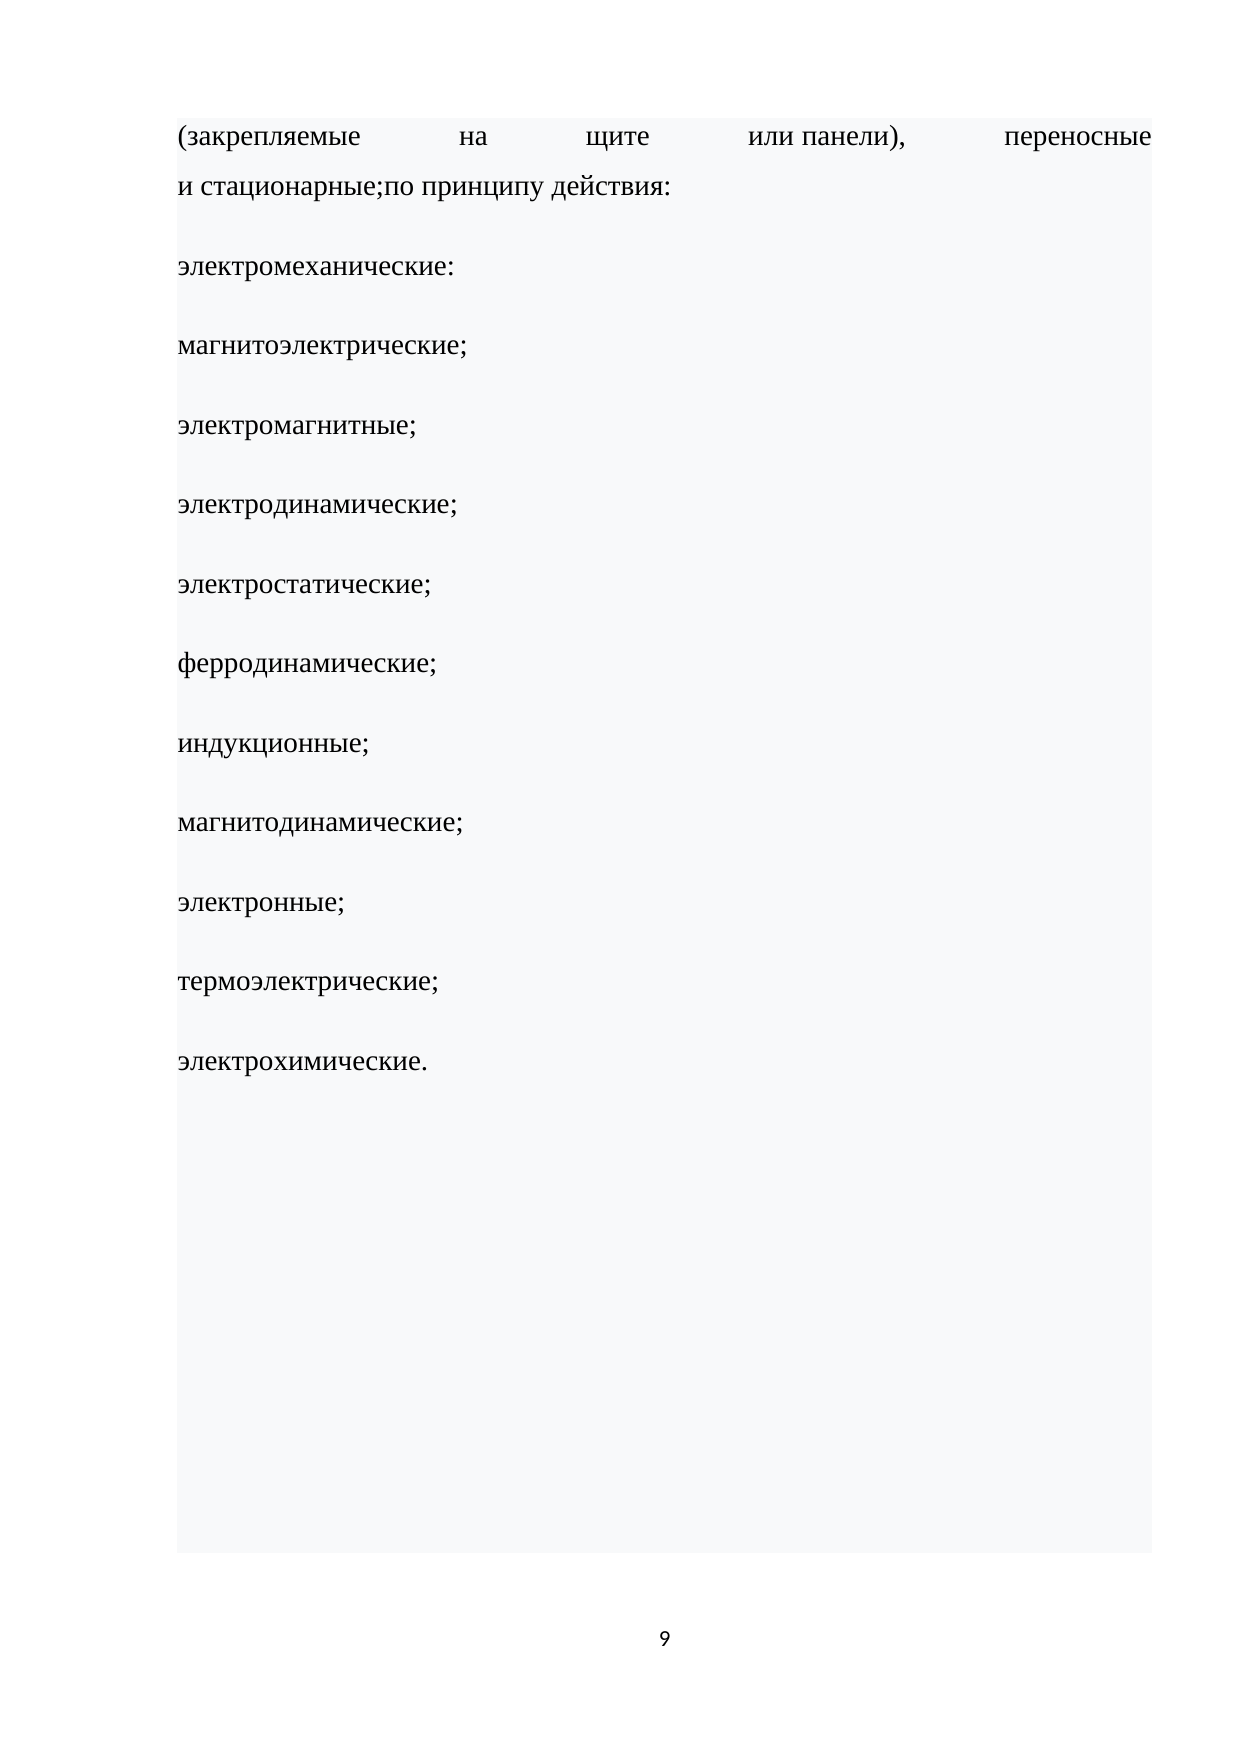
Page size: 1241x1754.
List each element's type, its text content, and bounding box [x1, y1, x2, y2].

text термоэлектрические; [177, 963, 1152, 997]
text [177, 118, 1152, 202]
text электрохимические. [177, 1043, 1152, 1076]
text электродинамические; [177, 486, 1152, 520]
text электромагнитные; [177, 407, 1152, 440]
text индукционные; [177, 725, 1152, 758]
text магнитодинамические; [177, 804, 1152, 838]
text электронные; [177, 884, 1152, 917]
text электромеханические: [177, 248, 1152, 281]
text ферродинамические; [177, 645, 1152, 679]
text электростатические; [177, 566, 1152, 599]
text магнитоэлектрические; [177, 327, 1152, 361]
